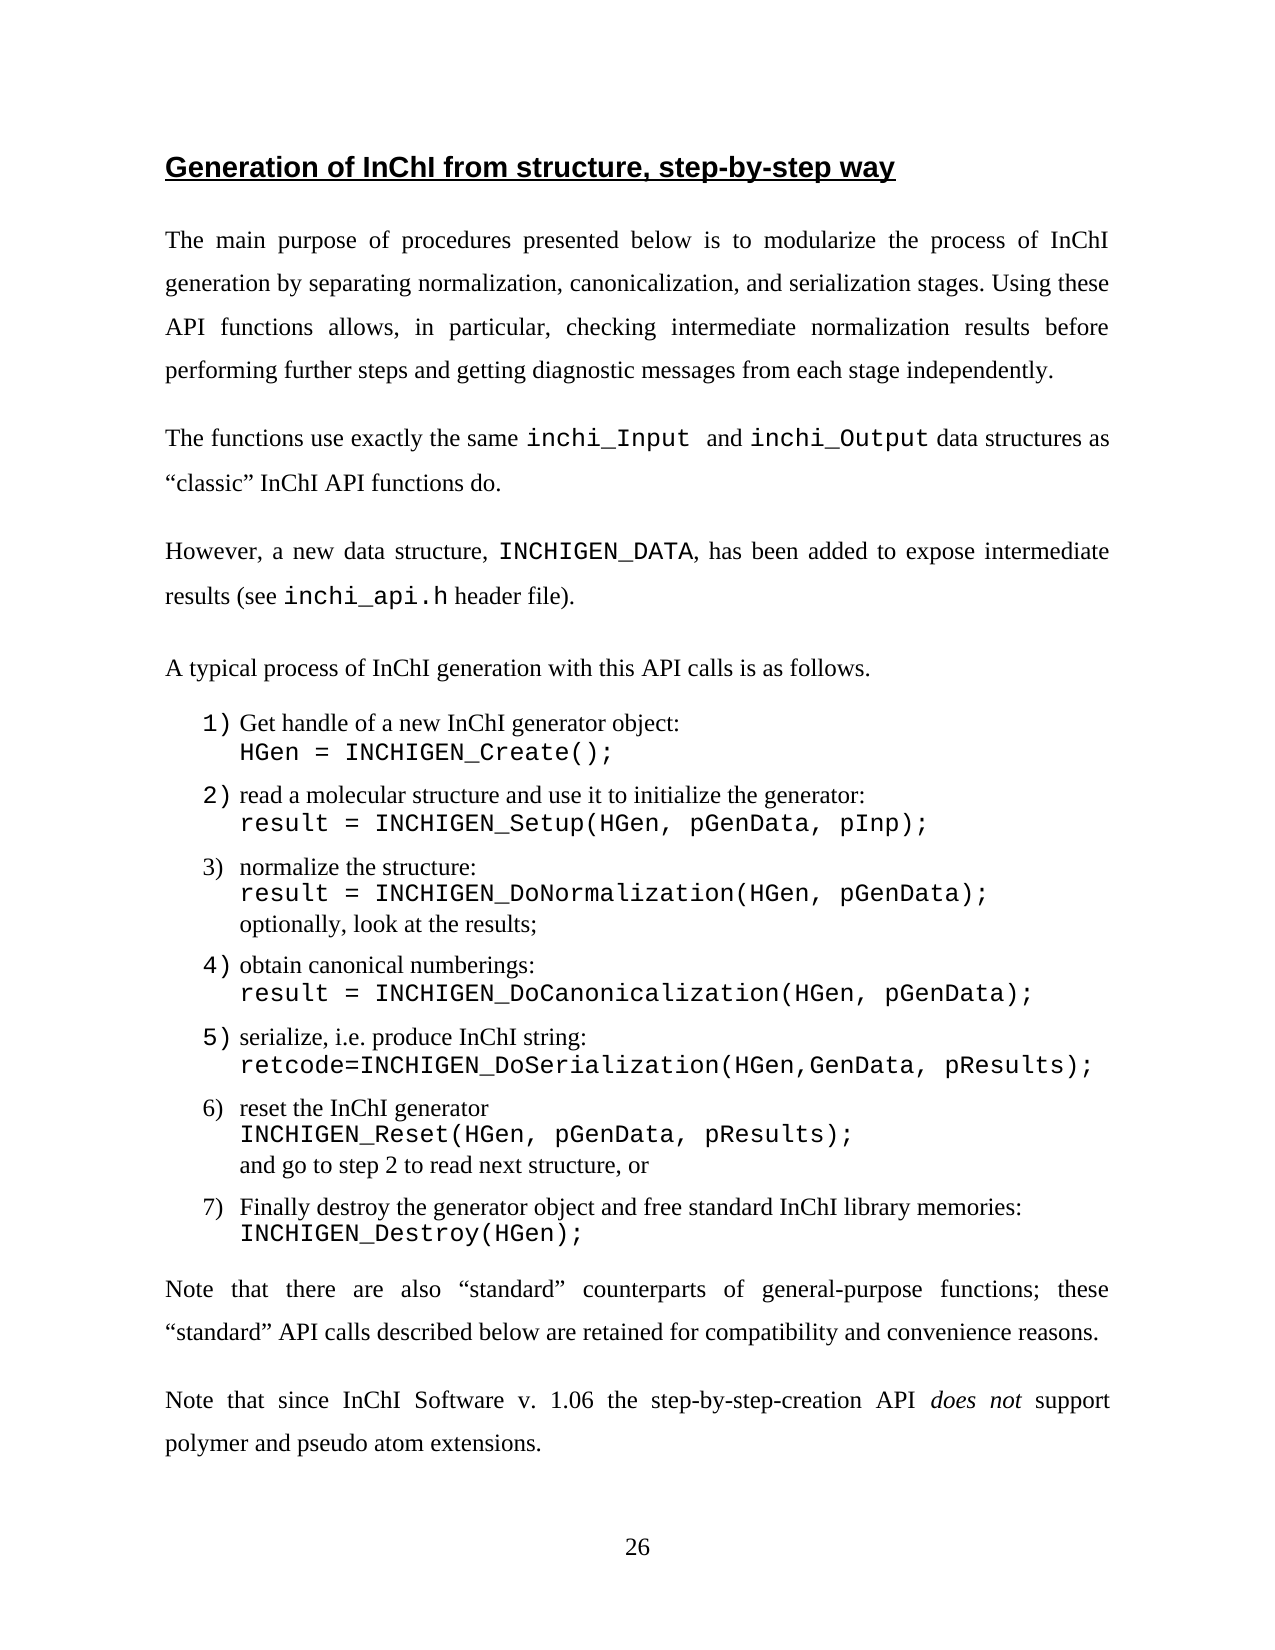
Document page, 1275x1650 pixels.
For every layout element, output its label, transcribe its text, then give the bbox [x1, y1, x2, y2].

text The functions use exactly the same inchi_Input and inchi_Output data structures as “classic” InChI API functions do. [165, 423, 1110, 497]
text A typical process of InChI generation with this API calls is as follows. [165, 653, 1110, 681]
subtitle Generation of InChI from structure, step-by-step way [165, 150, 1110, 183]
list normalize the structure: result = INCHIGEN_DoNormalization(HGen, pGenData); optionally, look at the results; [202, 852, 1110, 937]
list Finally destroy the generator object and free standard InChI library memories: INCHIGEN_Destroy(HGen); [202, 1192, 1110, 1249]
text Note that since InChI Software v. 1.06 the step-by-step-creation API does not support polymer and pseudo atom extensions. [165, 1385, 1110, 1457]
list Get handle of a new InChI generator object: HGen = INCHIGEN_Create(); [202, 708, 1110, 767]
text Note that there are also “standard” counterparts of general-purpose functions; these “standard” API calls described below are retained for compatibility and convenience reasons. [165, 1274, 1110, 1346]
list reset the InChI generator INCHIGEN_Reset(HGen, pGenData, pResults); and go to step 2 to read next structure, or [202, 1093, 1110, 1179]
text However, a new data structure, INCHIGEN_DATA, has been added to expose intermediate results (see inchi_api.h header file). [165, 536, 1110, 612]
list serialize, i.e. produce InChI string: retcode=INCHIGEN_DoSerialization(HGen,GenData, pResults); [202, 1022, 1110, 1081]
list read a molecular structure and use it to initialize the generator: result = INCHIGEN_Setup(HGen, pGenData, pInp); [202, 780, 1110, 839]
text The main purpose of procedures presented below is to modularize the process of InChI generation by separating normalization, canonicalization, and serialization stages. Using these API functions allows, in particular, checking intermediate normalization results before performing further steps and getting diagnostic messages from each stage independently. [165, 225, 1110, 383]
list obtain canonical numberings: result = INCHIGEN_DoCanonicalization(HGen, pGenData); [202, 950, 1110, 1009]
